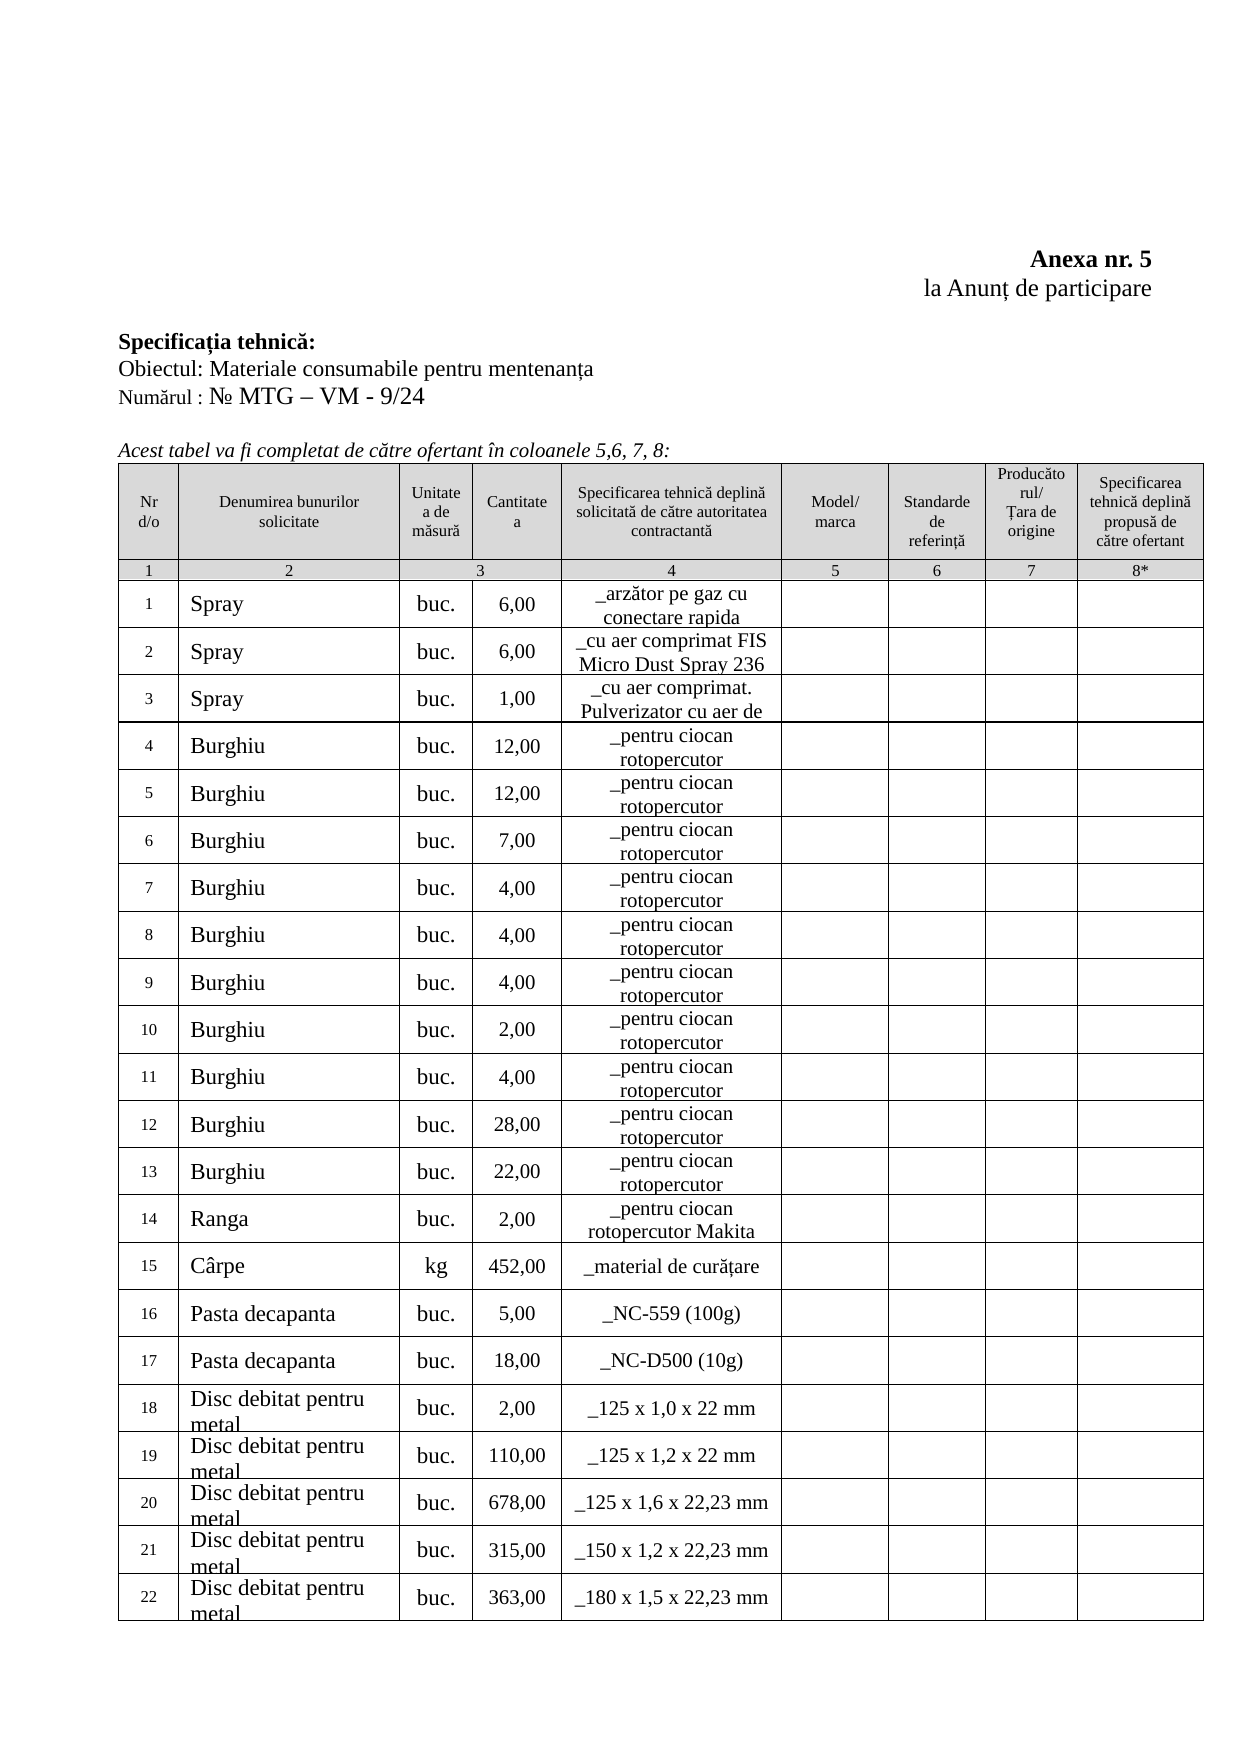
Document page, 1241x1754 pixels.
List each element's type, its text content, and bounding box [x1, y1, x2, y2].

table_cell Burghiu [179, 864, 399, 911]
table_cell 2,00 [473, 1385, 561, 1431]
table_cell Burghiu [179, 1148, 399, 1194]
table_cell [782, 770, 888, 816]
table_cell 9 [119, 959, 178, 1005]
table_cell 4,00 [473, 959, 561, 1005]
table_cell [889, 581, 985, 627]
table_cell [782, 1006, 888, 1052]
table_cell 2 [119, 628, 178, 674]
table_cell _125 х 1,2 х 22 mm [562, 1432, 781, 1478]
table_cell [986, 628, 1077, 674]
table_cell [1078, 1337, 1203, 1383]
table_cell [986, 675, 1077, 721]
table_cell buc. [400, 1006, 472, 1052]
table_cell [1078, 723, 1203, 769]
table_cell _pentru ciocan rotopercutor DN8x150mm SDS-plus [562, 1148, 781, 1194]
table_cell 3 [119, 675, 178, 721]
table_cell 315,00 [473, 1526, 561, 1573]
table_cell _pentru ciocan rotopercutor DN25x450mm SDS-plus [562, 1006, 781, 1052]
table_cell _cu aer comprimat FIS Micro Dust Spray 236 ml [562, 628, 781, 674]
table_cell 5 [119, 770, 178, 816]
table_cell 1 [119, 560, 178, 579]
table_cell 22 [119, 1574, 178, 1620]
table_cell [782, 1148, 888, 1194]
table_cell 2 [179, 560, 399, 579]
table_cell [986, 770, 1077, 816]
table_cell [889, 1337, 985, 1383]
table_cell [782, 675, 888, 721]
table_cell [1078, 1574, 1203, 1620]
table_cell [1078, 581, 1203, 627]
table_cell Burghiu [179, 1006, 399, 1052]
table_cell [986, 1290, 1077, 1336]
table_cell [986, 1054, 1077, 1100]
table_cell Disc debitat pentru metal [179, 1479, 399, 1525]
table_cell buc. [400, 581, 472, 627]
table_cell [1078, 1243, 1203, 1289]
table_cell buc. [400, 1526, 472, 1573]
table_cell 7,00 [473, 817, 561, 863]
text Anexa nr. 5 [118, 244, 1152, 273]
table_cell [986, 1574, 1077, 1620]
table_cell [1078, 1054, 1203, 1100]
table_cell 7 [119, 864, 178, 911]
table_cell _180 х 1,5 х 22,23 mm [562, 1574, 781, 1620]
table_cell [889, 628, 985, 674]
table_cell _pentru ciocan rotopercutor DN12x150mm SDS-plus [562, 770, 781, 816]
table_cell Burghiu [179, 1101, 399, 1147]
table_header Cantitatea [473, 464, 561, 559]
text Numărul : № MTG – VM - 9/24 [118, 381, 1181, 410]
table_cell [1078, 675, 1203, 721]
table_cell 452,00 [473, 1243, 561, 1289]
table_cell _pentru ciocan rotopercutor DN6x150mm SDS-plus [562, 1101, 781, 1147]
table_cell [986, 1195, 1077, 1242]
table_cell _125 х 1,6 х 22,23 mm [562, 1479, 781, 1525]
table_cell [782, 723, 888, 769]
table_cell [889, 675, 985, 721]
table_cell [782, 1054, 888, 1100]
table_cell 363,00 [473, 1574, 561, 1620]
table_cell [1078, 817, 1203, 863]
table_cell 17 [119, 1337, 178, 1383]
table_cell [889, 864, 985, 911]
table_cell Burghiu [179, 817, 399, 863]
table_cell [782, 912, 888, 958]
table_cell buc. [400, 1054, 472, 1100]
table_cell [782, 1526, 888, 1573]
table_cell _pentru ciocan rotopercutor DN14x450mm SDS-plus [562, 817, 781, 863]
table_cell [782, 1385, 888, 1431]
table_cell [179, 1574, 399, 1620]
table_header Nr d/o [119, 464, 178, 559]
table_cell 5,00 [473, 1290, 561, 1336]
table_cell buc. [400, 912, 472, 958]
table_cell 12 [119, 1101, 178, 1147]
table_cell 18,00 [473, 1337, 561, 1383]
table_cell buc. [400, 959, 472, 1005]
table_cell [986, 1385, 1077, 1431]
table_cell _arzător pe gaz cu conectare rapida Camper Gaz 227g [562, 581, 781, 627]
table_cell [986, 1526, 1077, 1573]
table_cell 19 [119, 1432, 178, 1478]
table_cell Burghiu [179, 770, 399, 816]
table_cell 4 [562, 560, 781, 579]
text Specificația tehnică: [118, 328, 1181, 354]
table_cell 2,00 [473, 1006, 561, 1052]
table_cell buc. [400, 628, 472, 674]
table_cell [986, 1101, 1077, 1147]
table_header Specificarea tehnică deplină solicitată de către autoritatea contractantă [562, 464, 781, 559]
table_cell [782, 1243, 888, 1289]
table_cell 16 [119, 1290, 178, 1336]
table_cell buc. [400, 723, 472, 769]
table_header Producătorul/ Țara de origine [986, 464, 1077, 559]
table_cell [1078, 770, 1203, 816]
text Acest tabel va fi completat de către ofertant în coloanele 5,6, 7, 8: [118, 438, 1181, 462]
table_cell _cu aer comprimat. Pulverizator cu aer de înaltă presiune F1-1007S [562, 675, 781, 721]
table_cell [889, 912, 985, 958]
table_cell _pentru ciocan rotopercutor DN14x600mm SDS-plus [562, 864, 781, 911]
table_cell buc. [400, 864, 472, 911]
table_cell [1078, 1148, 1203, 1194]
table_cell 10 [119, 1006, 178, 1052]
table_cell 6 [119, 817, 178, 863]
table_cell 8 [119, 912, 178, 958]
table_cell Disc debitat pentru metal [179, 1385, 399, 1431]
table_cell _material de curățare [562, 1243, 781, 1289]
table_cell [782, 1195, 888, 1242]
table_cell buc. [400, 1385, 472, 1431]
table_cell [986, 723, 1077, 769]
table_cell 20 [119, 1479, 178, 1525]
table_cell [1078, 1101, 1203, 1147]
table_cell buc. [400, 1290, 472, 1336]
table_cell buc. [400, 675, 472, 721]
table_cell buc. [400, 1195, 472, 1242]
table_cell [889, 1195, 985, 1242]
table_cell _NC-D500 (10g) [562, 1337, 781, 1383]
table_cell [889, 1101, 985, 1147]
table_cell 2,00 [473, 1195, 561, 1242]
table_cell [1078, 1526, 1203, 1573]
table_cell 21 [119, 1526, 178, 1573]
table_cell 12,00 [473, 723, 561, 769]
table_cell Burghiu [179, 1054, 399, 1100]
table_cell 110,00 [473, 1432, 561, 1478]
table_cell [782, 1290, 888, 1336]
table_cell [889, 1432, 985, 1478]
table_cell [889, 770, 985, 816]
table_cell [782, 1432, 888, 1478]
table_cell _pentru ciocan rotopercutor DN10x150mm SDS-plus [562, 723, 781, 769]
table_cell [986, 1337, 1077, 1383]
table_cell 6,00 [473, 581, 561, 627]
table_cell [889, 1385, 985, 1431]
table_cell 22,00 [473, 1148, 561, 1194]
table_cell buc. [400, 1101, 472, 1147]
table_cell _pentru ciocan rotopercutor DN27x600mm SDS-plus [562, 1054, 781, 1100]
table_cell [1078, 1290, 1203, 1336]
table_cell [1078, 1195, 1203, 1242]
table_cell [986, 912, 1077, 958]
table_cell [986, 1479, 1077, 1525]
table_cell [782, 959, 888, 1005]
table_cell [889, 1243, 985, 1289]
table_cell 8* [1078, 560, 1203, 579]
table_cell [986, 1006, 1077, 1052]
table_cell [889, 1574, 985, 1620]
table_cell 1 [119, 581, 178, 627]
table_cell 18 [119, 1385, 178, 1431]
table_cell Pasta decapanta [179, 1290, 399, 1336]
table_cell _pentru ciocan rotopercutor DN18x150mm SDS-plus [562, 959, 781, 1005]
table_cell [986, 581, 1077, 627]
table_cell _pentru ciocan rotopercutor DN16x150mm SDS-plus [562, 912, 781, 958]
table_cell [1078, 628, 1203, 674]
table_cell [889, 1054, 985, 1100]
table_cell [1078, 959, 1203, 1005]
table_cell [782, 581, 888, 627]
table_cell Burghiu [179, 959, 399, 1005]
table_cell [1078, 1385, 1203, 1431]
table_cell 678,00 [473, 1479, 561, 1525]
table_cell [986, 864, 1077, 911]
table_cell Disc debitat pentru metal [179, 1432, 399, 1478]
table_cell [1078, 1479, 1203, 1525]
table_cell 28,00 [473, 1101, 561, 1147]
table_cell [782, 817, 888, 863]
table_cell [889, 817, 985, 863]
table_cell 3 [400, 560, 561, 579]
table_cell 4 [119, 723, 178, 769]
table_cell [782, 864, 888, 911]
table_header Standarde de referință [889, 464, 985, 559]
text Obiectul: Materiale consumabile pentru mentenanța [118, 354, 1181, 381]
table_cell [782, 1479, 888, 1525]
table_cell _150 х 1,2 х 22,23 mm [562, 1526, 781, 1573]
table_header Unitatea de măsură [400, 464, 472, 559]
table_cell 14 [119, 1195, 178, 1242]
table_cell [986, 1148, 1077, 1194]
table_cell [1078, 1006, 1203, 1052]
table_cell Pasta decapanta [179, 1337, 399, 1383]
table_cell _NC-559 (100g) [562, 1290, 781, 1336]
table_cell Spray [179, 675, 399, 721]
table_cell buc. [400, 1479, 472, 1525]
table_cell [782, 628, 888, 674]
table_cell Disc debitat pentru metal [179, 1526, 399, 1573]
table_cell 5 [782, 560, 888, 579]
table_cell [986, 959, 1077, 1005]
table_cell buc. [400, 1148, 472, 1194]
table_cell [986, 1243, 1077, 1289]
table_cell 11 [119, 1054, 178, 1100]
table_cell buc. [400, 1337, 472, 1383]
table_cell 4,00 [473, 1054, 561, 1100]
table_cell 15 [119, 1243, 178, 1289]
table_cell 6,00 [473, 628, 561, 674]
table_cell [1078, 1432, 1203, 1478]
table_cell _pentru ciocan rotopercutor Makita SDS-plus lungime 450mm [562, 1195, 781, 1242]
table_header Model/ marca [782, 464, 888, 559]
table_cell [782, 1101, 888, 1147]
table_cell [1078, 912, 1203, 958]
table_cell buc. [400, 1432, 472, 1478]
table_cell 4,00 [473, 864, 561, 911]
table_cell [889, 1526, 985, 1573]
table_cell Cârpe [179, 1243, 399, 1289]
table_cell [986, 817, 1077, 863]
table_cell [986, 1432, 1077, 1478]
table_cell Ranga [179, 1195, 399, 1242]
table_cell 7 [986, 560, 1077, 579]
table_cell [889, 1006, 985, 1052]
table_cell [889, 1290, 985, 1336]
table_cell [782, 1574, 888, 1620]
table_cell buc. [400, 1574, 472, 1620]
table_cell Burghiu [179, 912, 399, 958]
table_cell buc. [400, 770, 472, 816]
table_cell Spray [179, 581, 399, 627]
table_cell 4,00 [473, 912, 561, 958]
table_cell [782, 1337, 888, 1383]
table_cell Spray [179, 628, 399, 674]
table_cell [889, 1479, 985, 1525]
table_cell 12,00 [473, 770, 561, 816]
text la Anunț de participare [756, 273, 1152, 302]
table_cell 1,00 [473, 675, 561, 721]
table_cell [1078, 864, 1203, 911]
table_header Denumirea bunurilor solicitate [179, 464, 399, 559]
table_cell buc. [400, 817, 472, 863]
table_cell [889, 1148, 985, 1194]
table_cell 6 [889, 560, 985, 579]
table_cell Burghiu [179, 723, 399, 769]
table_header Specificarea tehnică deplină propusă de către ofertant [1078, 464, 1203, 559]
table_cell 13 [119, 1148, 178, 1194]
table_cell [889, 723, 985, 769]
table_cell kg [400, 1243, 472, 1289]
table_cell _125 х 1,0 х 22 mm [562, 1385, 781, 1431]
table_cell [889, 959, 985, 1005]
